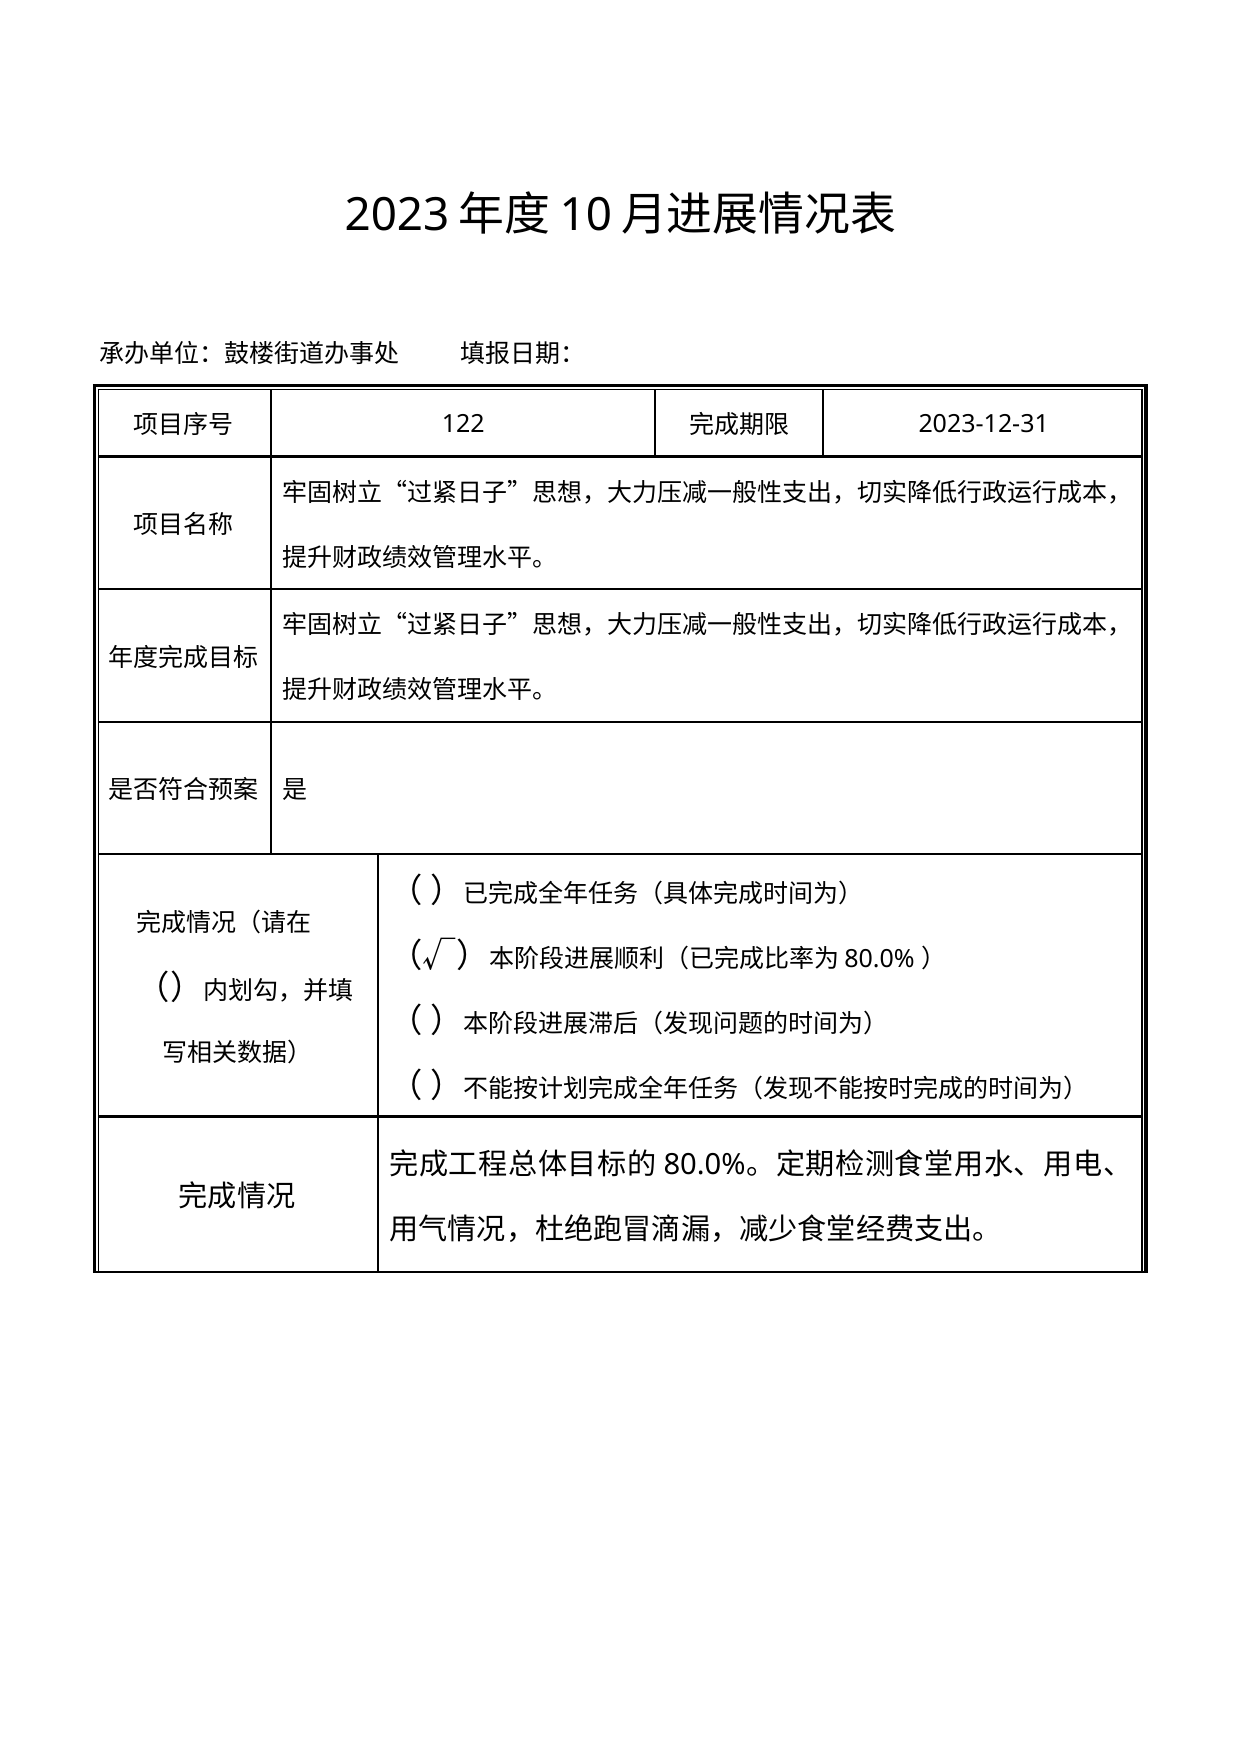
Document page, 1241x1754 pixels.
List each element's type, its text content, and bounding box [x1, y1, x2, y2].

table_header 完成期限 [656, 390, 822, 455]
table_cell 是否符合预案 [99, 723, 270, 853]
table_cell 完成情况（请在 （）内划勾，并填 写相关数据） [99, 855, 377, 1115]
table_cell 是 [272, 723, 1141, 853]
table_cell 完成情况 [99, 1118, 377, 1271]
table_header 项目序号 [99, 390, 270, 455]
table_cell 完成工程总体目标的80.0%。定期检测食堂用水、用电、用气情况，杜绝跑冒滴漏，减少食堂经费支出。 [379, 1118, 1141, 1271]
table_cell （ ）已完成全年任务（具体完成时间为） （√）本阶段进展顺利（已完成比率为80.0% ） （ ）本阶段进展滞后（发现问题的时间为） （ ）不能按计划完成全年任务（发现不能按时完成的时间为） [379, 855, 1141, 1115]
table_header 2023-12-31 [824, 390, 1141, 455]
text 承办单位：鼓楼街道办事处 填报日期： [99, 319, 1147, 384]
table_cell 牢固树立“过紧日子”思想，大力压减一般性支出，切实降低行政运行成本，提升财政绩效管理水平。 [272, 590, 1141, 721]
table_cell 牢固树立“过紧日子”思想，大力压减一般性支出，切实降低行政运行成本，提升财政绩效管理水平。 [272, 458, 1141, 588]
table_cell 项目名称 [99, 458, 270, 588]
table_cell 年度完成目标 [99, 590, 270, 721]
text 2023年度10月进展情况表 [187, 162, 1053, 259]
table_header 122 [272, 390, 654, 455]
